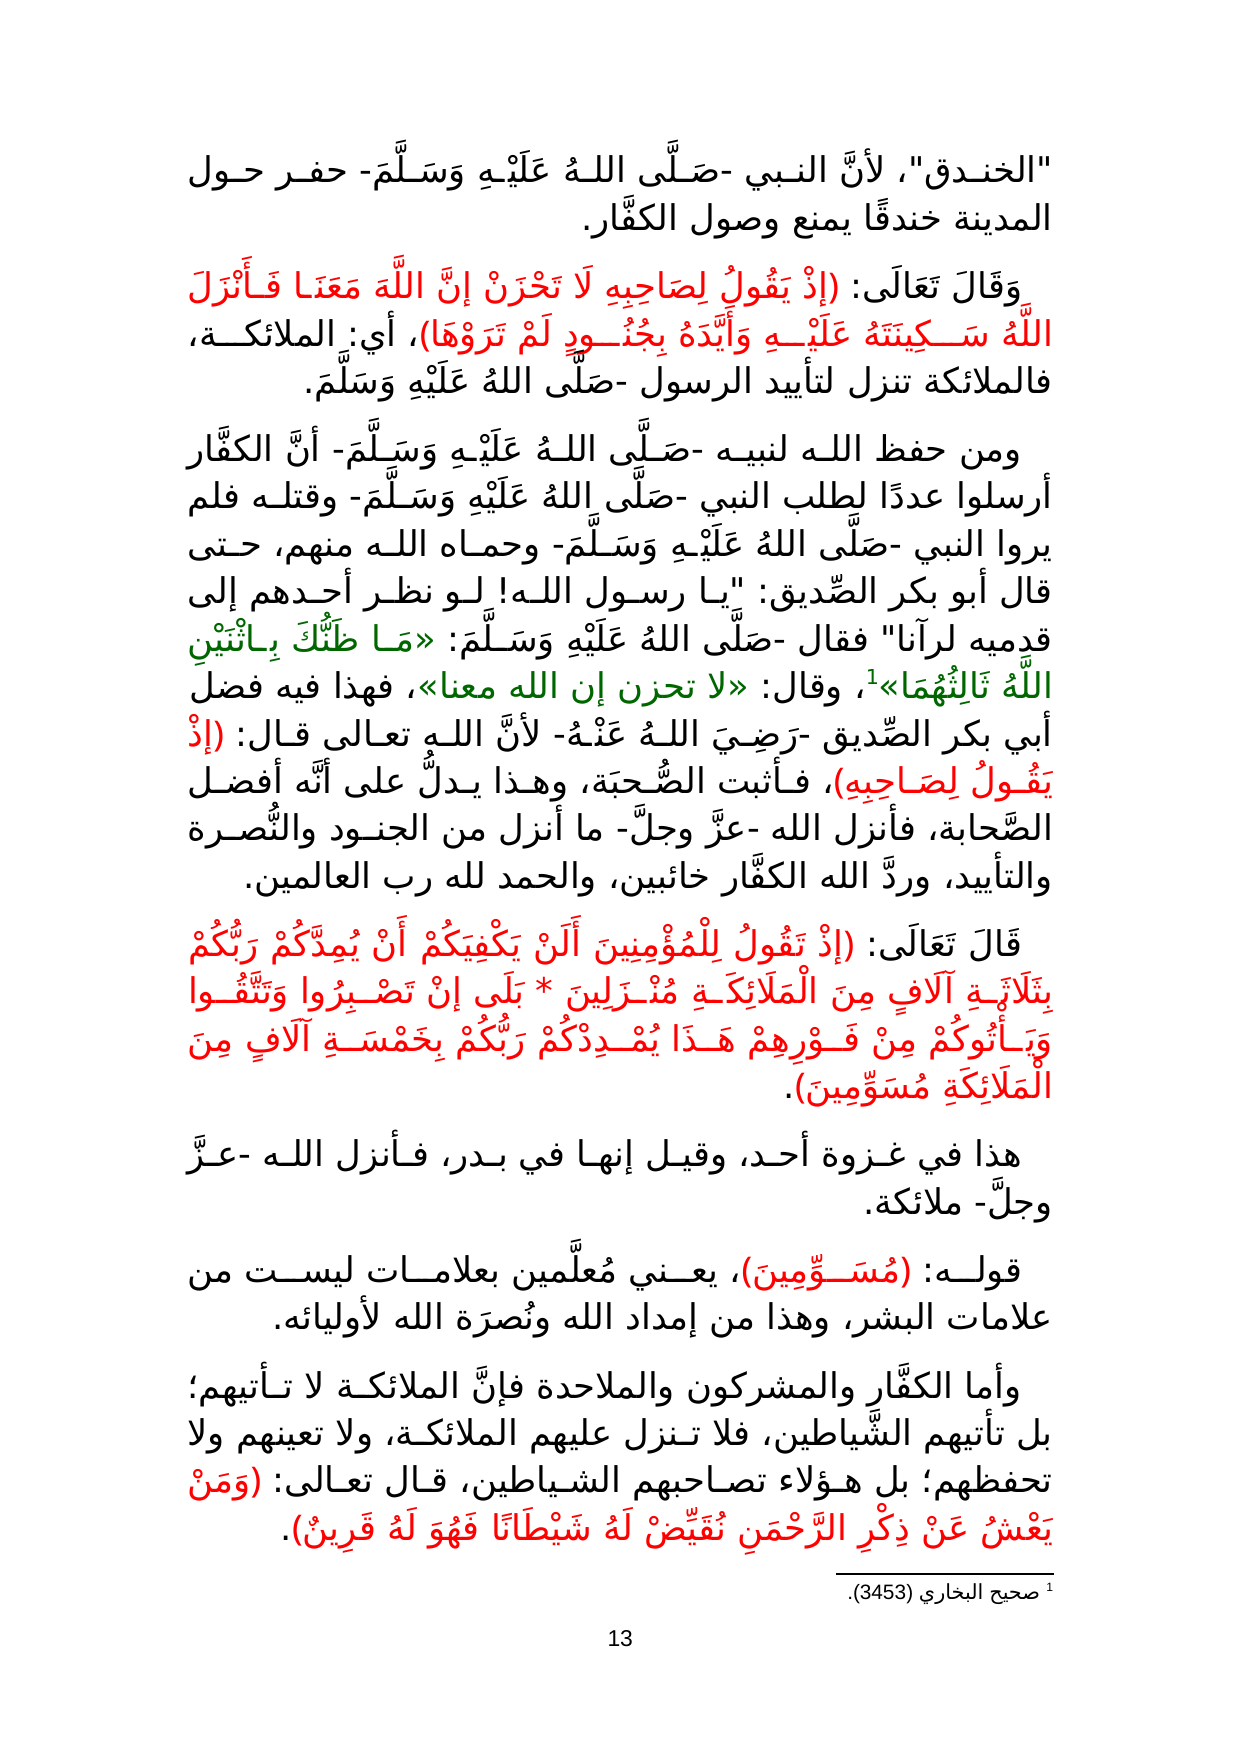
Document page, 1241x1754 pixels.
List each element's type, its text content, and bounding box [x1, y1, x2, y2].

text قَالَ تَعَالَى: ﴿إذْ تَقُولُ لِلْمُؤْمِنِينَ أَلَنْ يَكْفِيَكُمْ أَنْ يُمِدَّكُمْ رَبُّكُمْ بِثَلَاثَةِ آلَافٍ مِنَ الْمَلَائِكَةِ مُنْزَلِينَ * بَلَى إنْ تَصْبِرُوا وَتَتَّقُوا وَيَأْتُوكُمْ مِنْ فَوْرِهِمْ هَذَا يُمْدِدْكُمْ رَبُّكُمْ بِخَمْسَةِ آلَافٍ مِنَ الْمَلَائِكَةِ مُسَوِّمِينَ﴾. [187, 923, 1053, 1107]
text قوله: ﴿مُسَوِّمِينَ﴾، يعني مُعلَّمين بعلامات ليست من علامات البشر، وهذا من إمداد الله ونُصرَة الله لأوليائه. [187, 1249, 1053, 1338]
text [187, 150, 1053, 239]
text وأما الكفَّار والمشركون والملاحدة فإنَّ الملائكة لا تأتيهم؛ بل تأتيهم الشَّياطين، فلا تنزل عليهم الملائكة، ولا تعينهم ولا تحفظهم؛ بل هؤلاء تصاحبهم الشياطين، قال تعالى: ﴿وَمَنْ يَعْشُ عَنْ ذِكْرِ الرَّحْمَنِ نُقَيِّضْ لَهُ شَيْطَانًا فَهُوَ لَهُ قَرِينٌ﴾. [187, 1365, 1053, 1548]
text هذا في غزوة أحد، وقيل إنها في بدر، فأنزل الله -عزَّ وجلَّ- ملائكة. [187, 1134, 1053, 1222]
text وَقَالَ تَعَالَى: ﴿إذْ يَقُولُ لِصَاحِبِهِ لَا تَحْزَنْ إنَّ اللَّهَ مَعَنَا فَأَنْزَلَ اللَّهُ سَكِينَتَهُ عَلَيْهِ وَأَيَّدَهُ بِجُنُودٍ لَمْ تَرَوْهَا﴾، أي: الملائكة، فالملائكة تنزل لتأييد الرسول -صَلَّى اللهُ عَلَيْهِ وَسَلَّمَ. [187, 266, 1053, 402]
text ومن حفظ الله لنبيه -صَلَّى اللهُ عَلَيْهِ وَسَلَّمَ- أنَّ الكفَّار أرسلوا عددًا لطلب النبي -صَلَّى اللهُ عَلَيْهِ وَسَلَّمَ- وقتله فلم يروا النبي -صَلَّى اللهُ عَلَيْهِ وَسَلَّمَ- وحماه الله منهم، حتى قال أبو بكر الصِّديق: "يا رسول الله! لو نظر أحدهم إلى قدميه لرآنا" فقال -صَلَّى اللهُ عَلَيْهِ وَسَلَّمَ: «مَا ظَنُّكَ بِاثْنَيْنِ اللَّهُ ثَالِثُهُمَا»، وقال: «لا تحزن إن الله معنا»، فهذا فيه فضل أبي بكر الصِّديق -رَضِيَ اللهُ عَنْهُ- لأنَّ الله تعالى قال: ﴿إذْ يَقُولُ لِصَاحِبِهِ﴾، فأثبت الصُّحبَة، وهذا يدلُّ على أنَّه أفضل الصَّحابة، فأنزل الله -عزَّ وجلَّ- ما أنزل من الجنود والنُّصرة والتأييد، وردَّ الله الكفَّار خائبين، والحمد لله رب العالمين. [187, 429, 1053, 896]
